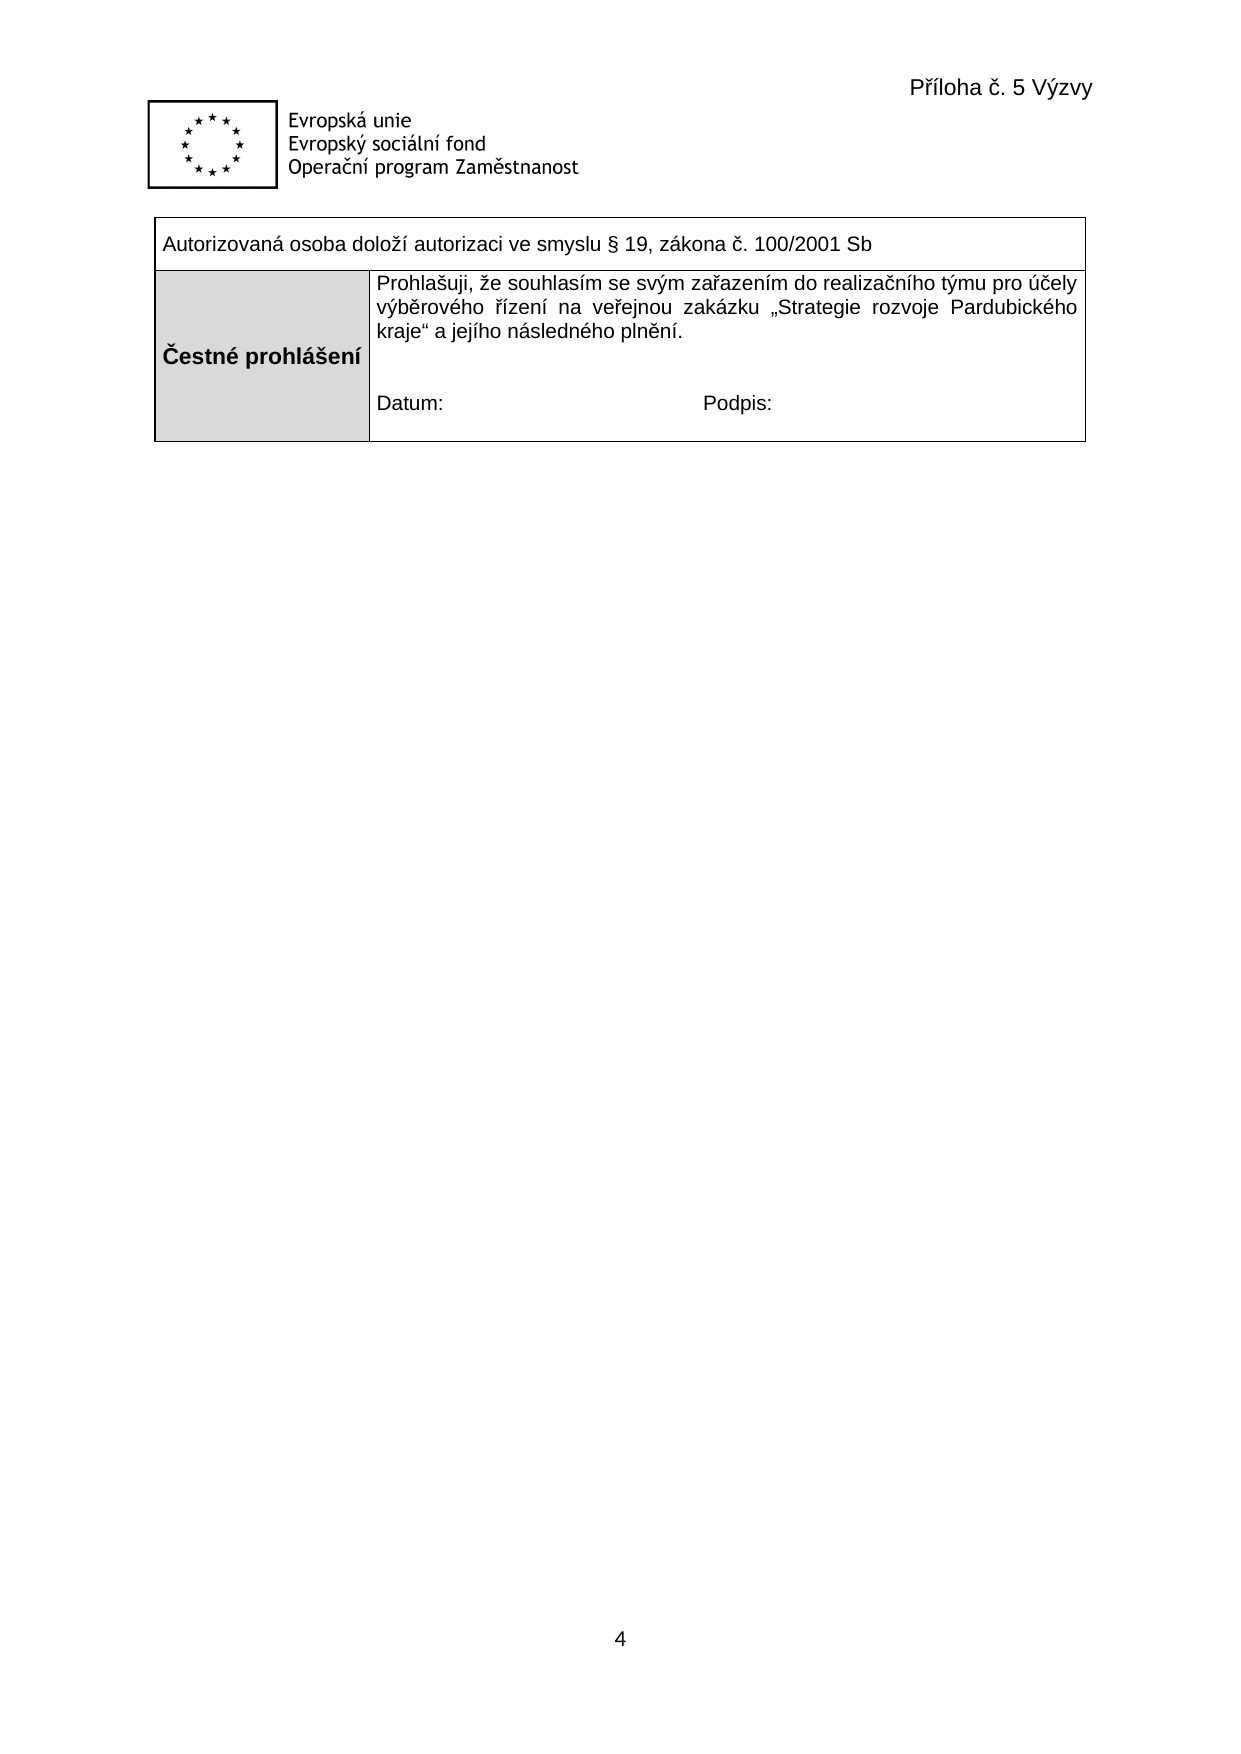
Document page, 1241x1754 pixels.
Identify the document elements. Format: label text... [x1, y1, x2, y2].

table_cell Čestné prohlášení [156, 271, 369, 441]
picture [147, 100, 579, 189]
table_cell Autorizovaná osoba doloží autorizaci ve smyslu § 19, zákona č. 100/2001 Sb [156, 218, 1085, 270]
